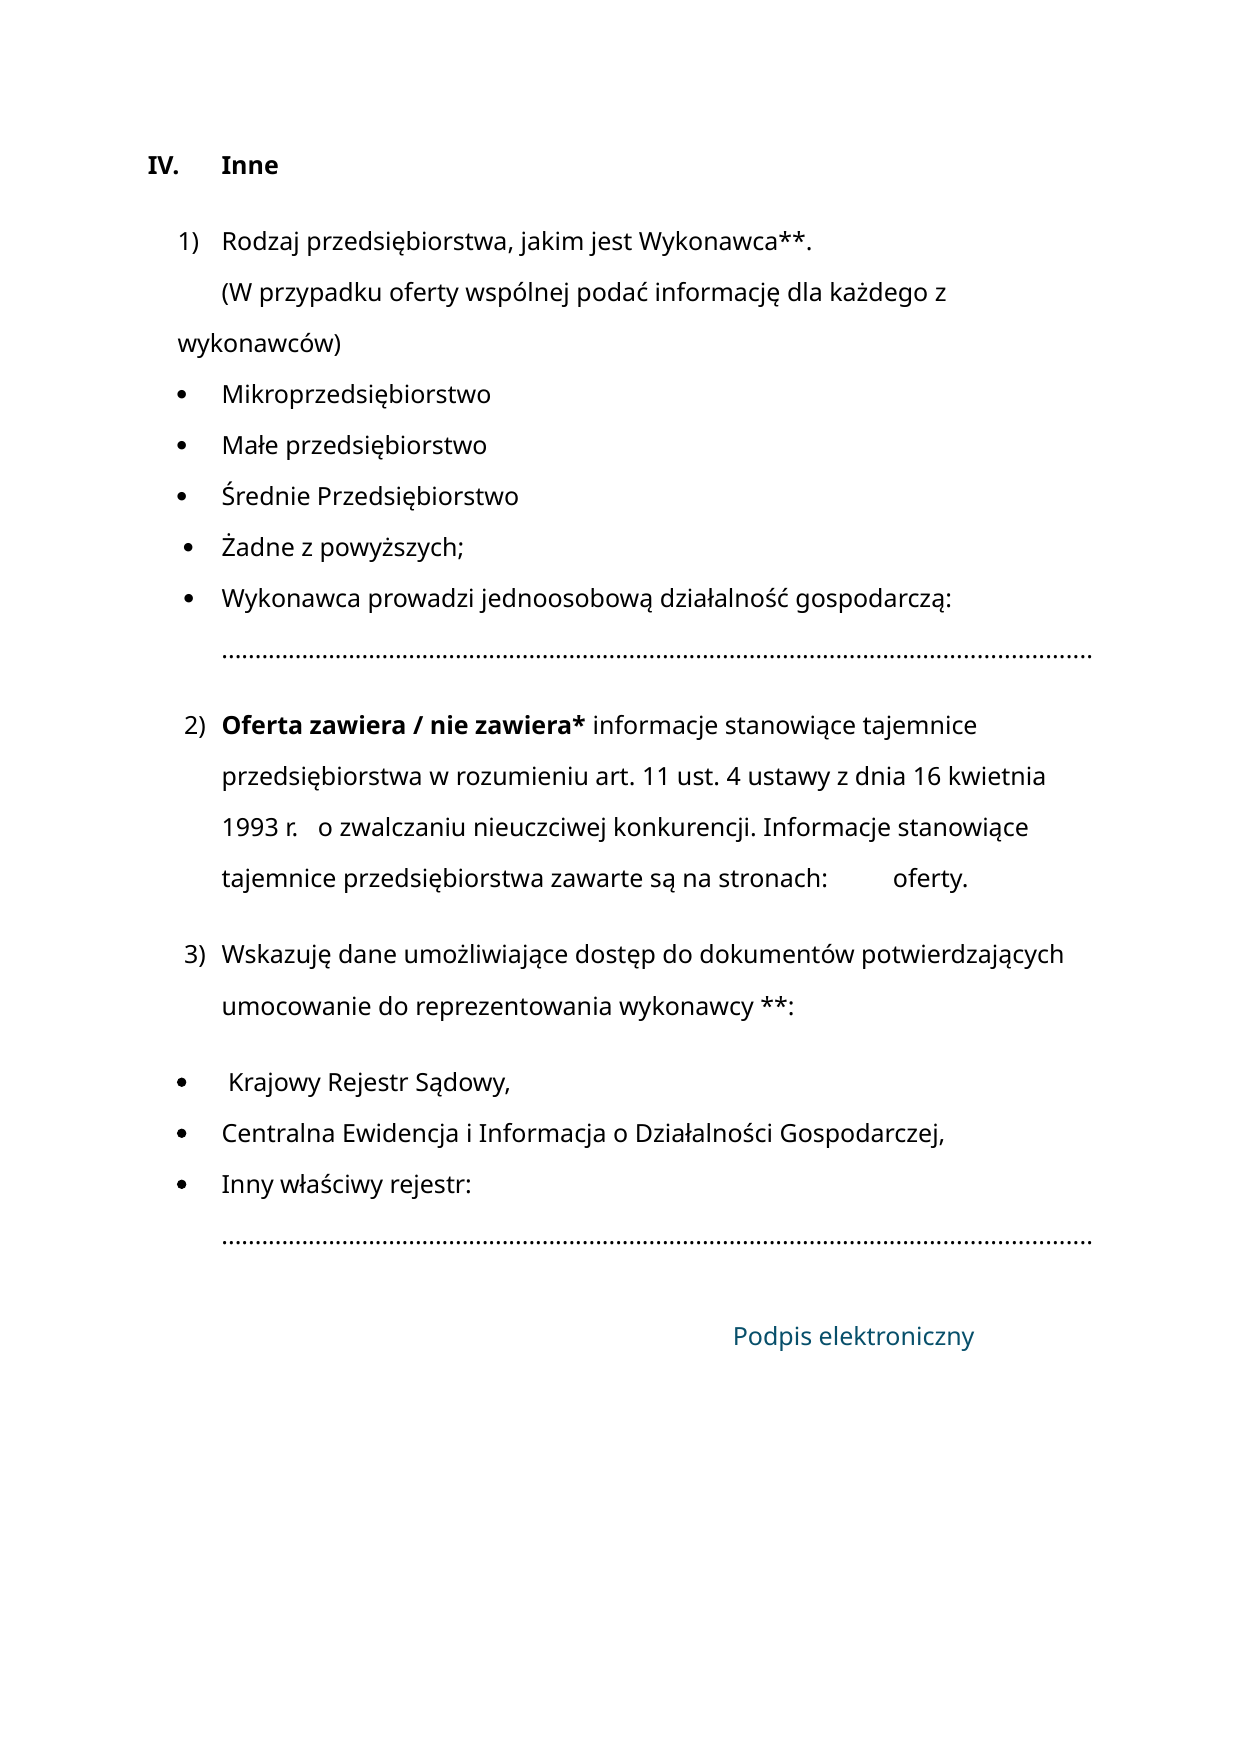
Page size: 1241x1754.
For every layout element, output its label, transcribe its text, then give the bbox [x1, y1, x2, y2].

list (W przypadku oferty wspólnej podać informację dla każdego z wykonawców) [177, 275, 1093, 360]
list Małe przedsiębiorstwo [177, 428, 1093, 462]
list Inny właściwy rejestr: [177, 1166, 1093, 1251]
list Centralna Ewidencja i Informacja o Działalności Gospodarczej, [177, 1115, 1093, 1149]
list Wykonawca prowadzi jednoosobową działalność gospodarczą: [184, 581, 1093, 666]
list Oferta zawiera / nie zawiera* informacje stanowiące tajemnice przedsiębiorstwa w rozumieniu art. 11 ust. 4 ustawy z dnia 16 kwietnia 1993 r. o zwalczaniu nieuczciwej konkurencji. Informacje stanowiące tajemnice przedsiębiorstwa zawarte są na stronach: oferty. [184, 708, 1093, 895]
list Mikroprzedsiębiorstwo [177, 377, 1093, 411]
list Rodzaj przedsiębiorstwa, jakim jest Wykonawca**. [177, 224, 1093, 258]
list Średnie Przedsiębiorstwo [177, 479, 1093, 513]
list Wskazuję dane umożliwiające dostęp do dokumentów potwierdzających umocowanie do reprezentowania wykonawcy **: [184, 937, 1093, 1022]
list Żadne z powyższych; [184, 530, 1093, 564]
list Krajowy Rejestr Sądowy, [177, 1064, 1093, 1098]
list Inne [148, 148, 1093, 182]
list Podpis elektroniczny [148, 1318, 1093, 1352]
